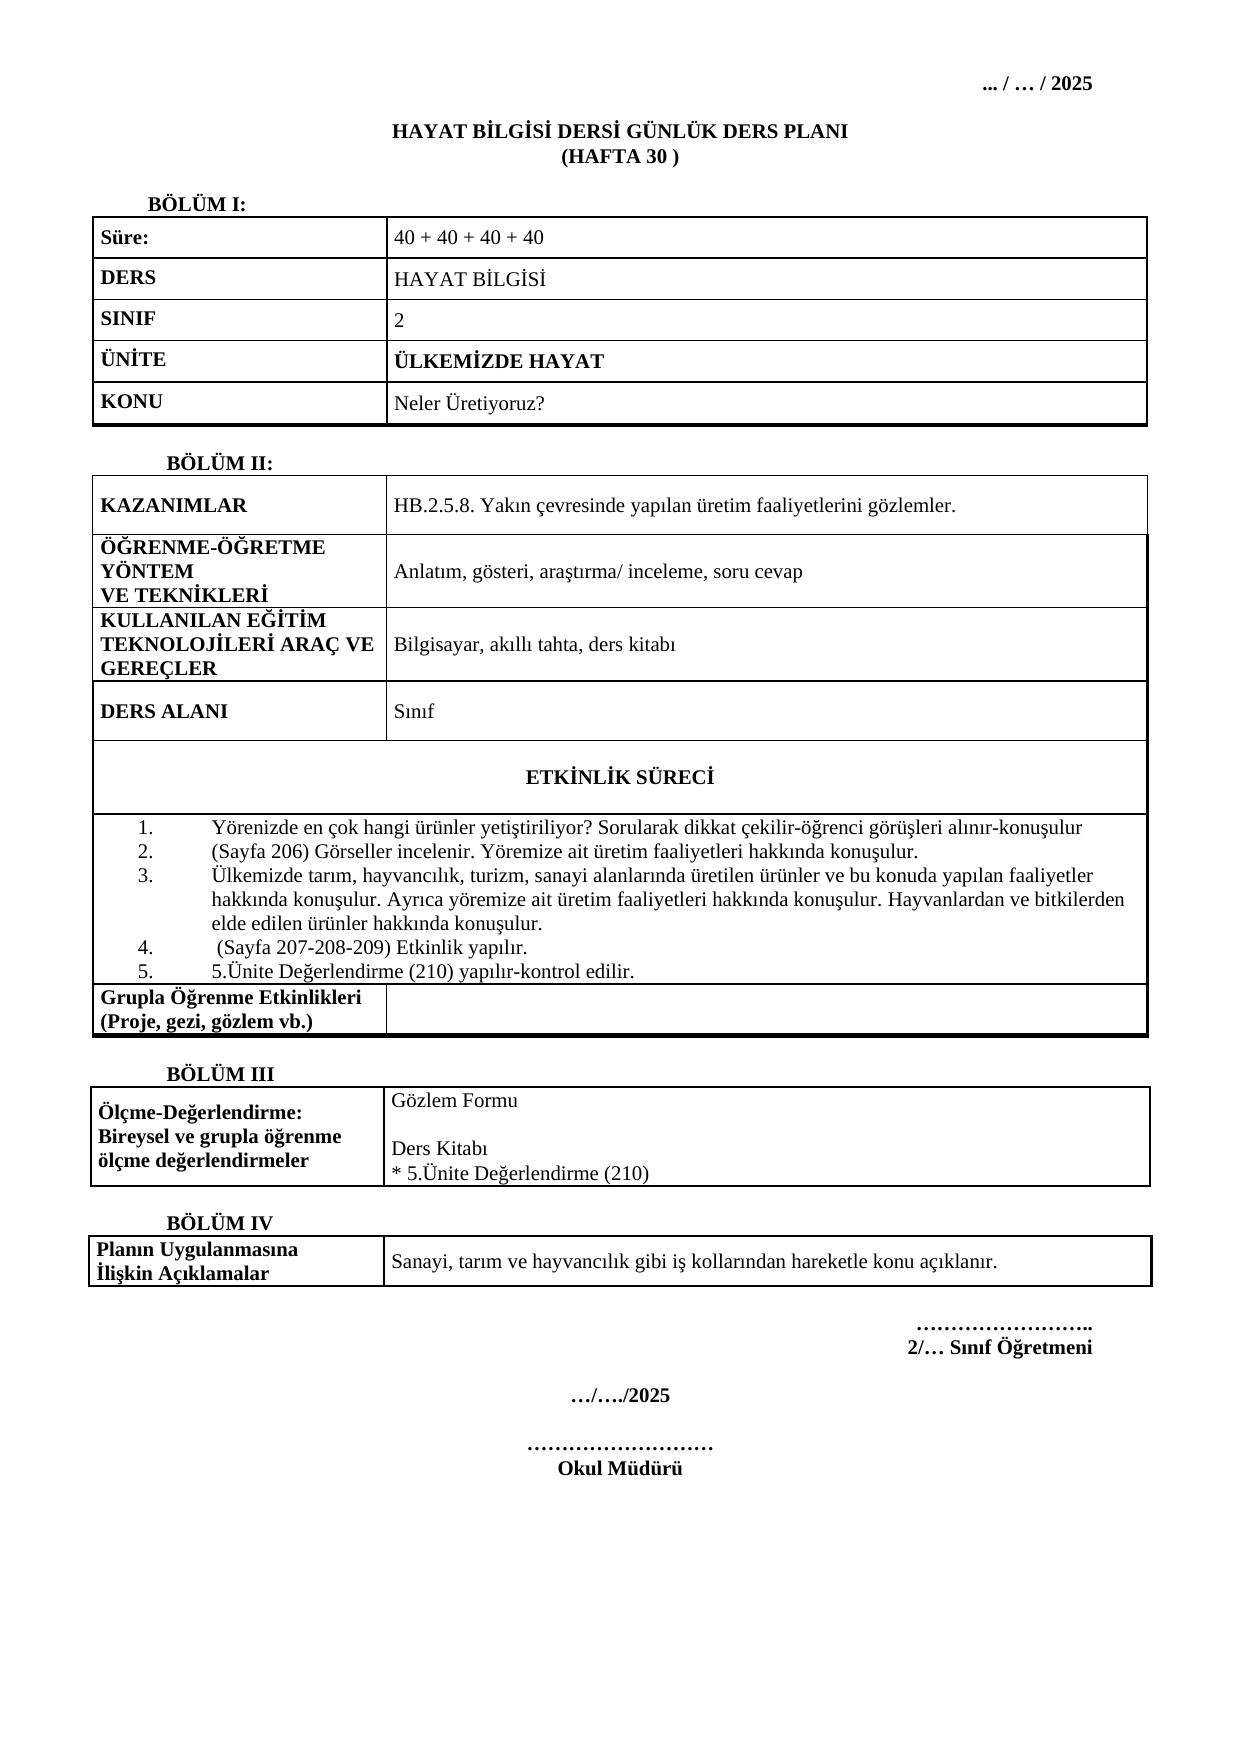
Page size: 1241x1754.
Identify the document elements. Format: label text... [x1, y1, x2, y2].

table_header KAZANIMLAR [93, 476, 386, 534]
text 2/… Sınıf Öğretmeni [148, 1335, 1092, 1359]
table_cell KULLANILAN EĞİTİM TEKNOLOJİLERİ ARAÇ VE GEREÇLER [93, 608, 386, 680]
table_header 40 + 40 + 40 + 40 [388, 218, 1146, 257]
table_cell SINIF [94, 300, 386, 340]
text …/…./2025 [148, 1383, 1092, 1407]
table_cell KONU [94, 383, 386, 422]
table_cell 2 [388, 300, 1146, 340]
text BÖLÜM II: [148, 451, 1092, 475]
table_cell ÜNİTE [94, 341, 386, 381]
table_header Gözlem Formu Ders Kitabı * 5.Ünite Değerlendirme (210) [385, 1088, 1149, 1184]
table_cell HAYAT BİLGİSİ [388, 259, 1146, 298]
table_cell Grupla Öğrenme Etkinlikleri (Proje, gezi, gözlem vb.) [94, 985, 386, 1033]
subtitle BÖLÜM IV [148, 1211, 1092, 1235]
text HAYAT BİLGİSİ DERSİ GÜNLÜK DERS PLANI [148, 119, 1092, 143]
table_header HB.2.5.8. Yakın çevresinde yapılan üretim faaliyetlerini gözlemler. [387, 476, 1147, 534]
text …………………….. [148, 1311, 1092, 1335]
table_cell DERS ALANI [94, 682, 386, 740]
text ……………………… [148, 1431, 1092, 1455]
text BÖLÜM I: [148, 192, 1092, 216]
table_header Ölçme-Değerlendirme: Bireysel ve grupla öğrenme ölçme değerlendirmeler [92, 1088, 383, 1184]
table_header Süre: [94, 218, 386, 257]
table_cell Neler Üretiyoruz? [388, 383, 1146, 422]
table_cell ÖĞRENME-ÖĞRETME YÖNTEM VE TEKNİKLERİ [93, 535, 386, 607]
table_cell ÜLKEMİZDE HAYAT [388, 341, 1146, 381]
text Okul Müdürü [148, 1455, 1092, 1479]
text (HAFTA 30 ) [148, 143, 1092, 168]
table_cell Anlatım, gösteri, araştırma/ inceleme, soru cevap [387, 535, 1146, 607]
table_cell Yörenizde en çok hangi ürünler yetiştiriliyor? Sorularak dikkat çekilir-öğrenci görüşleri alınır-konuşulur (Sayfa 206) Görseller incelenir. Yöremize ait üretim faaliyetleri hakkında konuşulur. Ülkemizde tarım, hayvancılık, turizm, sanayi alanlarında üretilen ürünler ve bu konuda yapılan faaliyetler hakkında konuşulur. Ayrıca yöremize ait üretim faaliyetleri hakkında konuşulur. Hayvanlardan ve bitkilerden elde edilen ürünler hakkında konuşulur. (Sayfa 207-208-209) Etkinlik yapılır. 5.Ünite Değerlendirme (210) yapılır-kontrol edilir. [94, 815, 1146, 983]
text ... / … / 2025 [148, 71, 1092, 95]
table_cell [387, 985, 1146, 1033]
table_header Sanayi, tarım ve hayvancılık gibi iş kollarından hareketle konu açıklanır. [385, 1237, 1150, 1285]
subtitle BÖLÜM III [148, 1062, 1092, 1086]
table_cell Bilgisayar, akıllı tahta, ders kitabı [387, 608, 1146, 680]
table_header Planın Uygulanmasına İlişkin Açıklamalar [90, 1237, 383, 1285]
table_cell Sınıf [387, 682, 1146, 740]
table_cell DERS [94, 259, 386, 298]
table_cell ETKİNLİK SÜRECİ [94, 741, 1146, 813]
